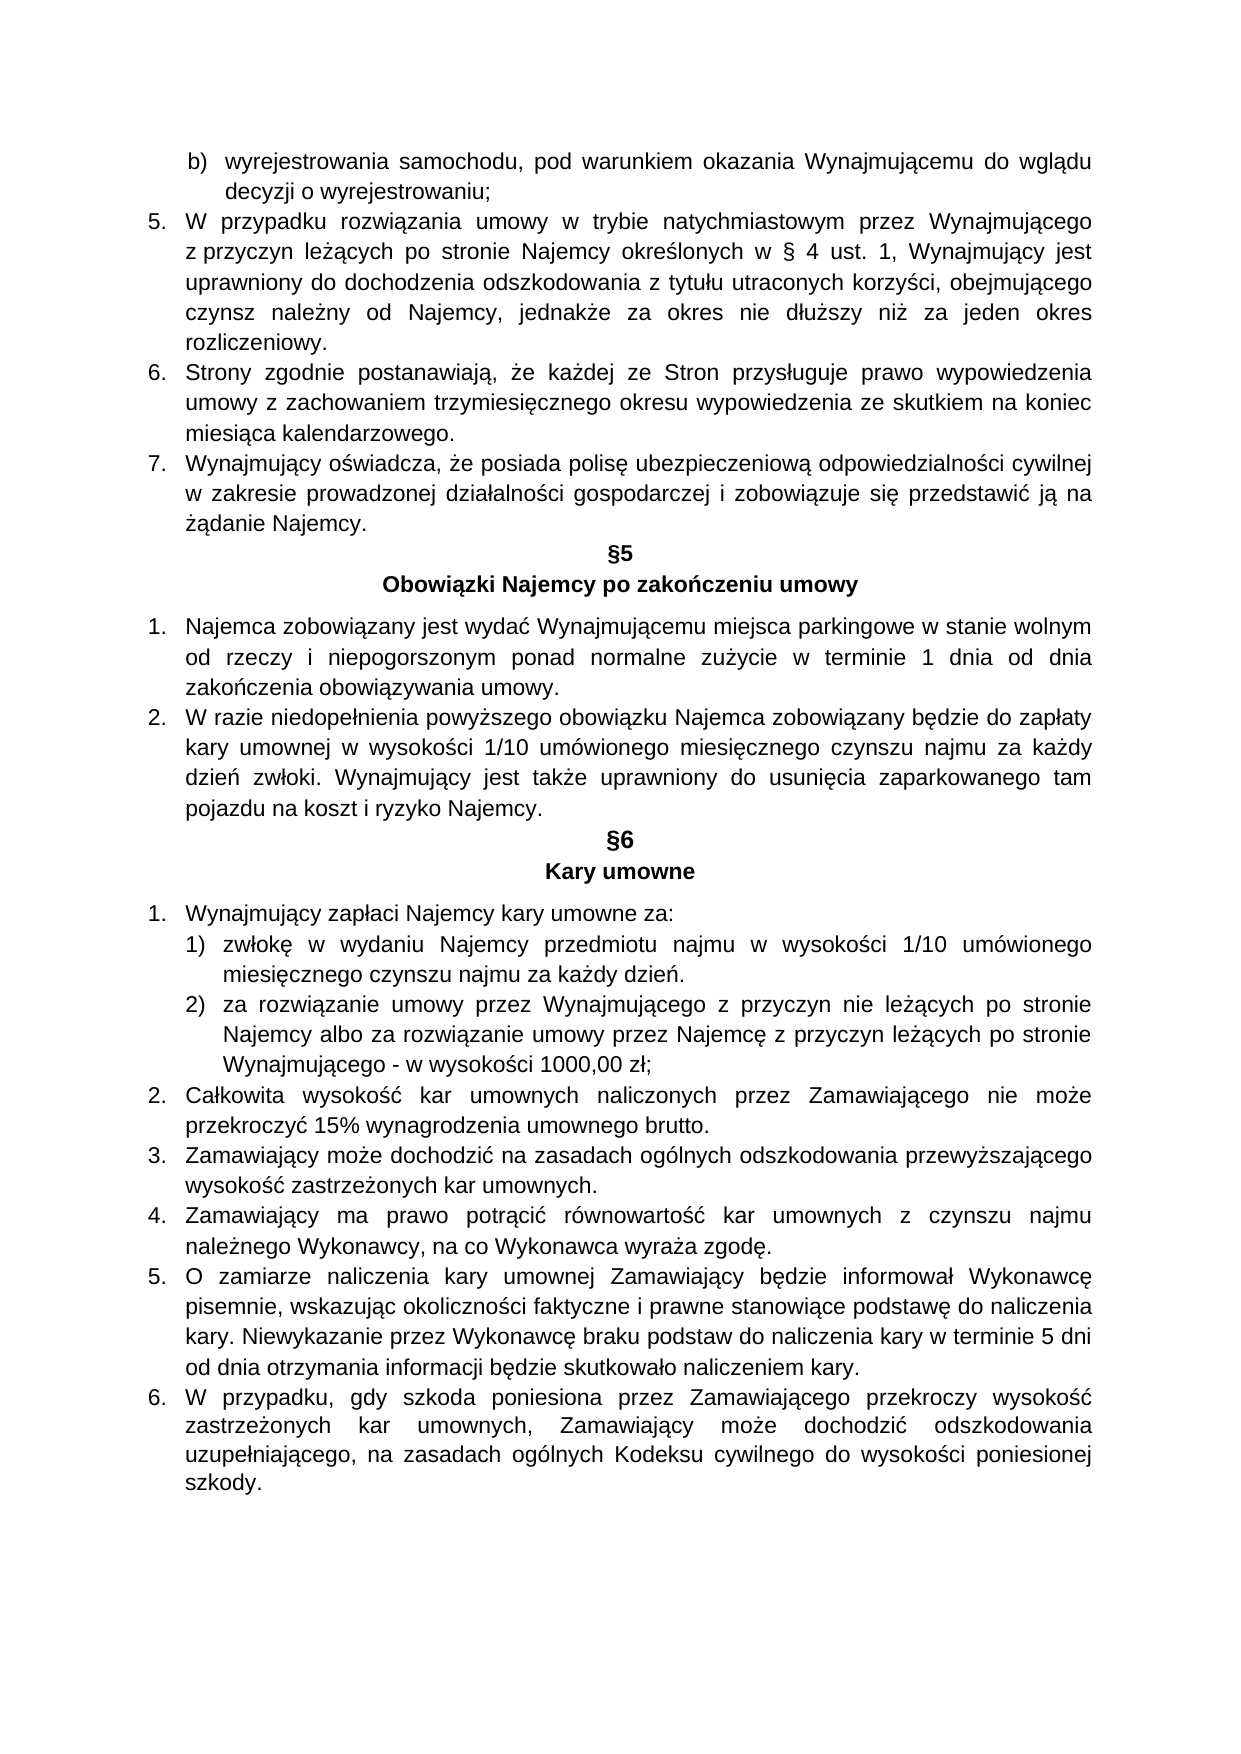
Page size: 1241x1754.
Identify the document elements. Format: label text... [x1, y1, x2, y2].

list Całkowita wysokość kar umownych naliczonych przez Zamawiającego nie może przekroczyć 15% wynagrodzenia umownego brutto. [148, 1082, 1093, 1138]
list W przypadku, gdy szkoda poniesiona przez Zamawiającego przekroczy wysokość zastrzeżonych kar umownych, Zamawiający może dochodzić odszkodowania uzupełniającego, na zasadach ogólnych Kodeksu cywilnego do wysokości poniesionej szkody. [148, 1384, 1093, 1495]
text §6 [148, 825, 1093, 853]
text Obowiązki Najemcy po zakończeniu umowy [148, 571, 1093, 597]
list Strony zgodnie postanawiają, że każdej ze Stron przysługuje prawo wypowiedzenia umowy z zachowaniem trzymiesięcznego okresu wypowiedzenia ze skutkiem na koniec miesiąca kalendarzowego. [148, 359, 1093, 446]
text §5 [148, 540, 1093, 567]
text Kary umowne [148, 858, 1093, 884]
list Najemca zobowiązany jest wydać Wynajmującemu miejsca parkingowe w stanie wolnym od rzeczy i niepogorszonym ponad normalne zużycie w terminie 1 dnia od dnia zakończenia obowiązywania umowy. [148, 613, 1093, 700]
list O zamiarze naliczenia kary umownej Zamawiający będzie informował Wykonawcę pisemnie, wskazując okoliczności faktyczne i prawne stanowiące podstawę do naliczenia kary. Niewykazanie przez Wykonawcę braku podstaw do naliczenia kary w terminie 5 dni od dnia otrzymania informacji będzie skutkowało naliczeniem kary. [148, 1263, 1093, 1380]
list W razie niedopełnienia powyższego obowiązku Najemca zobowiązany będzie do zapłaty kary umownej w wysokości 1/10 umówionego miesięcznego czynszu najmu za każdy dzień zwłoki. Wynajmujący jest także uprawniony do usunięcia zaparkowanego tam pojazdu na koszt i ryzyko Najemcy. [148, 704, 1093, 821]
list Wynajmujący oświadcza, że posiada polisę ubezpieczeniową odpowiedzialności cywilnej w zakresie prowadzonej działalności gospodarczej i zobowiązuje się przedstawić ją na żądanie Najemcy. [148, 450, 1093, 536]
list Wynajmujący zapłaci Najemcy kary umowne za: [148, 900, 1093, 927]
list za rozwiązanie umowy przez Wynajmującego z przyczyn nie leżących po stronie Najemcy albo za rozwiązanie umowy przez Najemcę z przyczyn leżących po stronie Wynajmującego - w wysokości 1000,00 zł; [185, 991, 1093, 1078]
list Zamawiający ma prawo potrącić równowartość kar umownych z czynszu najmu należnego Wykonawcy, na co Wykonawca wyraża zgodę. [148, 1202, 1093, 1259]
list Zamawiający może dochodzić na zasadach ogólnych odszkodowania przewyższającego wysokość zastrzeżonych kar umownych. [148, 1142, 1093, 1199]
list W przypadku rozwiązania umowy w trybie natychmiastowym przez Wynajmującego z przyczyn leżących po stronie Najemcy określonych w § 4 ust. 1, Wynajmujący jest uprawniony do dochodzenia odszkodowania z tytułu utraconych korzyści, obejmującego czynsz należny od Najemcy, jednakże za okres nie dłuższy niż za jeden okres rozliczeniowy. [148, 208, 1093, 355]
list zwłokę w wydaniu Najemcy przedmiotu najmu w wysokości 1/10 umówionego miesięcznego czynszu najmu za każdy dzień. [185, 931, 1093, 987]
list wyrejestrowania samochodu, pod warunkiem okazania Wynajmującemu do wglądu decyzji o wyrejestrowaniu; [187, 148, 1093, 204]
